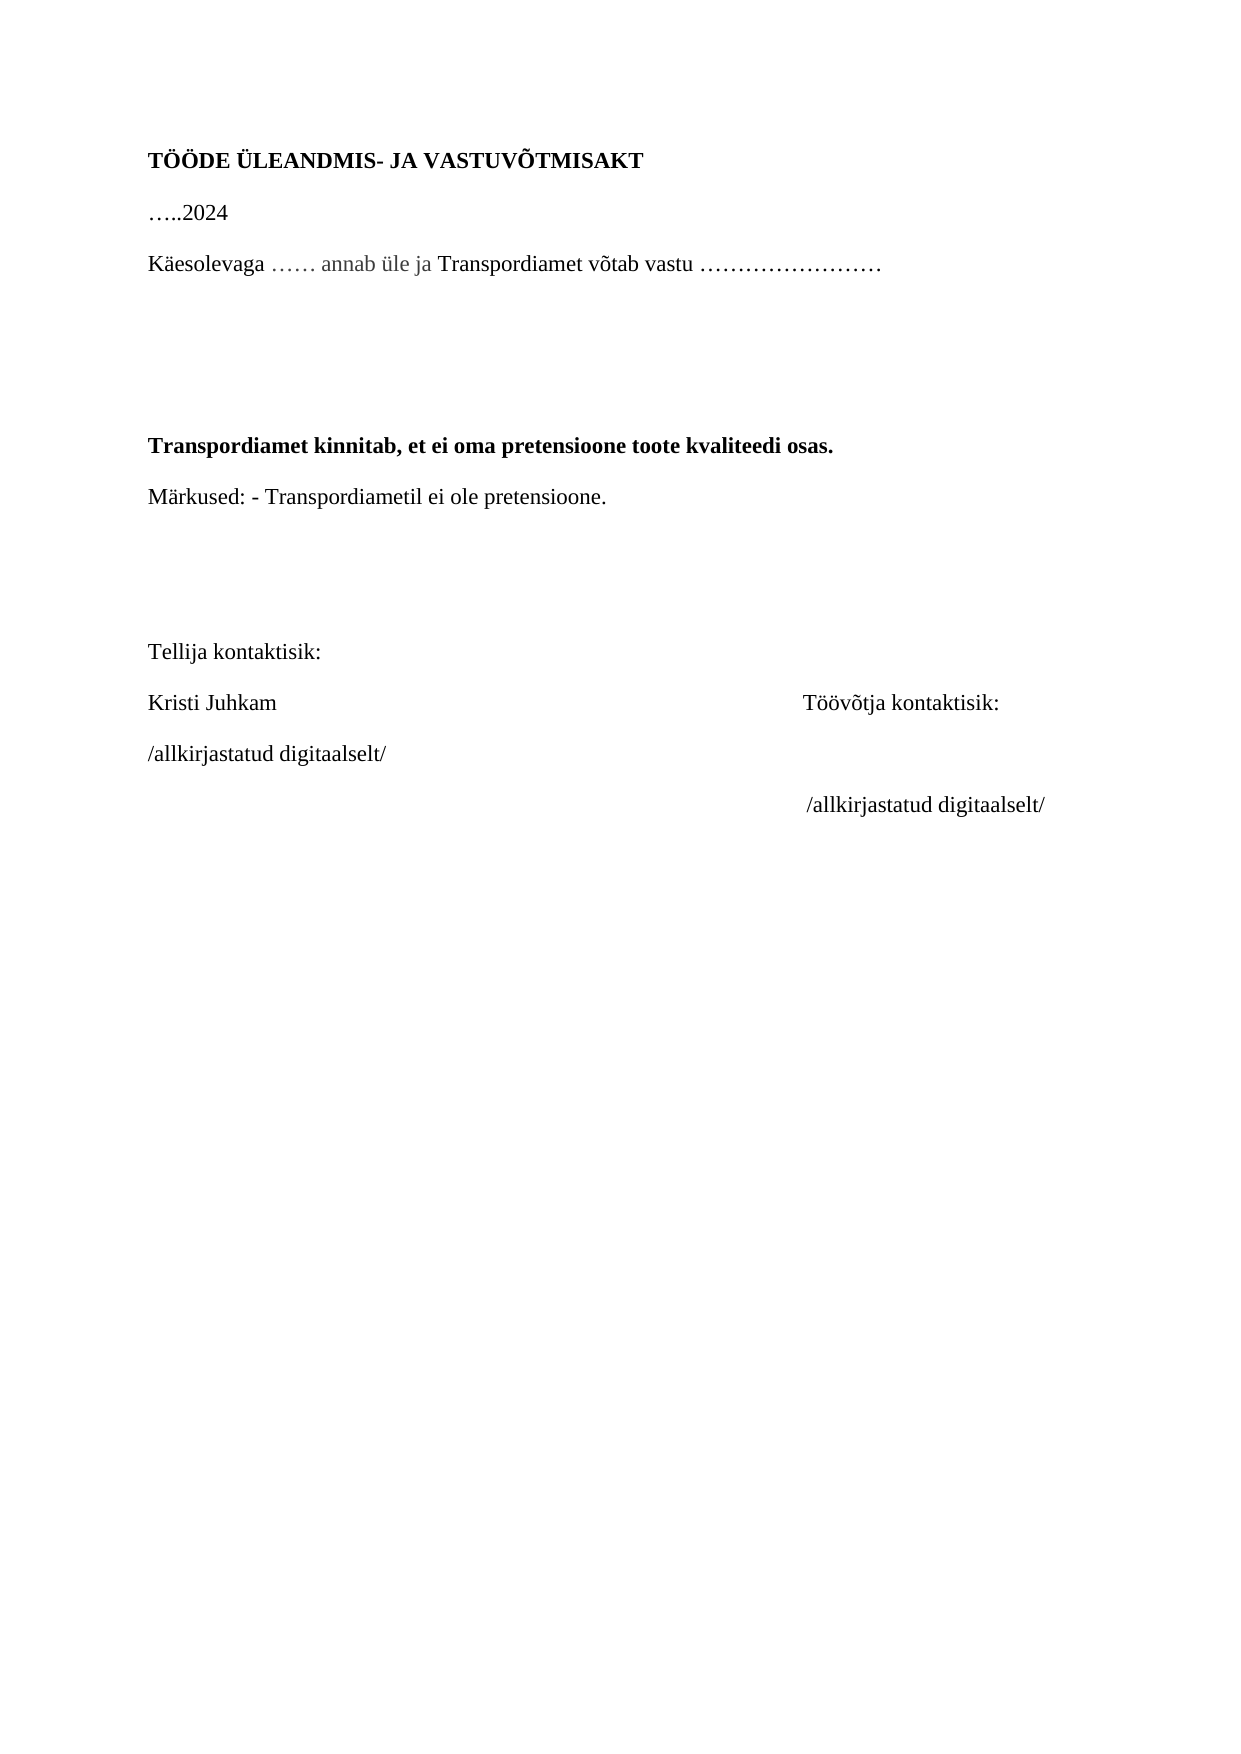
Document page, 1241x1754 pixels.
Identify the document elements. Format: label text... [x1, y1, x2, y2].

text …..2024 [148, 199, 1093, 225]
text Märkused: - Transpordiametil ei ole pretensioone. [148, 483, 1093, 509]
text Transpordiamet kinnitab, et ei oma pretensioone toote kvaliteedi osas. [148, 432, 1093, 458]
text TÖÖDE ÜLEANDMIS- JA VASTUVÕTMISAKT [148, 148, 1093, 174]
text /allkirjastatud digitaalselt/ [148, 791, 1093, 850]
text /allkirjastatud digitaalselt/ [148, 740, 1093, 767]
text Kristi Juhkam Töövõtja kontaktisik: [148, 689, 1093, 716]
text Tellija kontaktisik: [148, 638, 1093, 665]
text Käesolevaga …… annab üle ja Transpordiamet võtab vastu …………………… [437, 250, 1093, 276]
text Käesolevaga …… annab üle ja Transpordiamet võtab vastu …………………… [148, 250, 321, 276]
